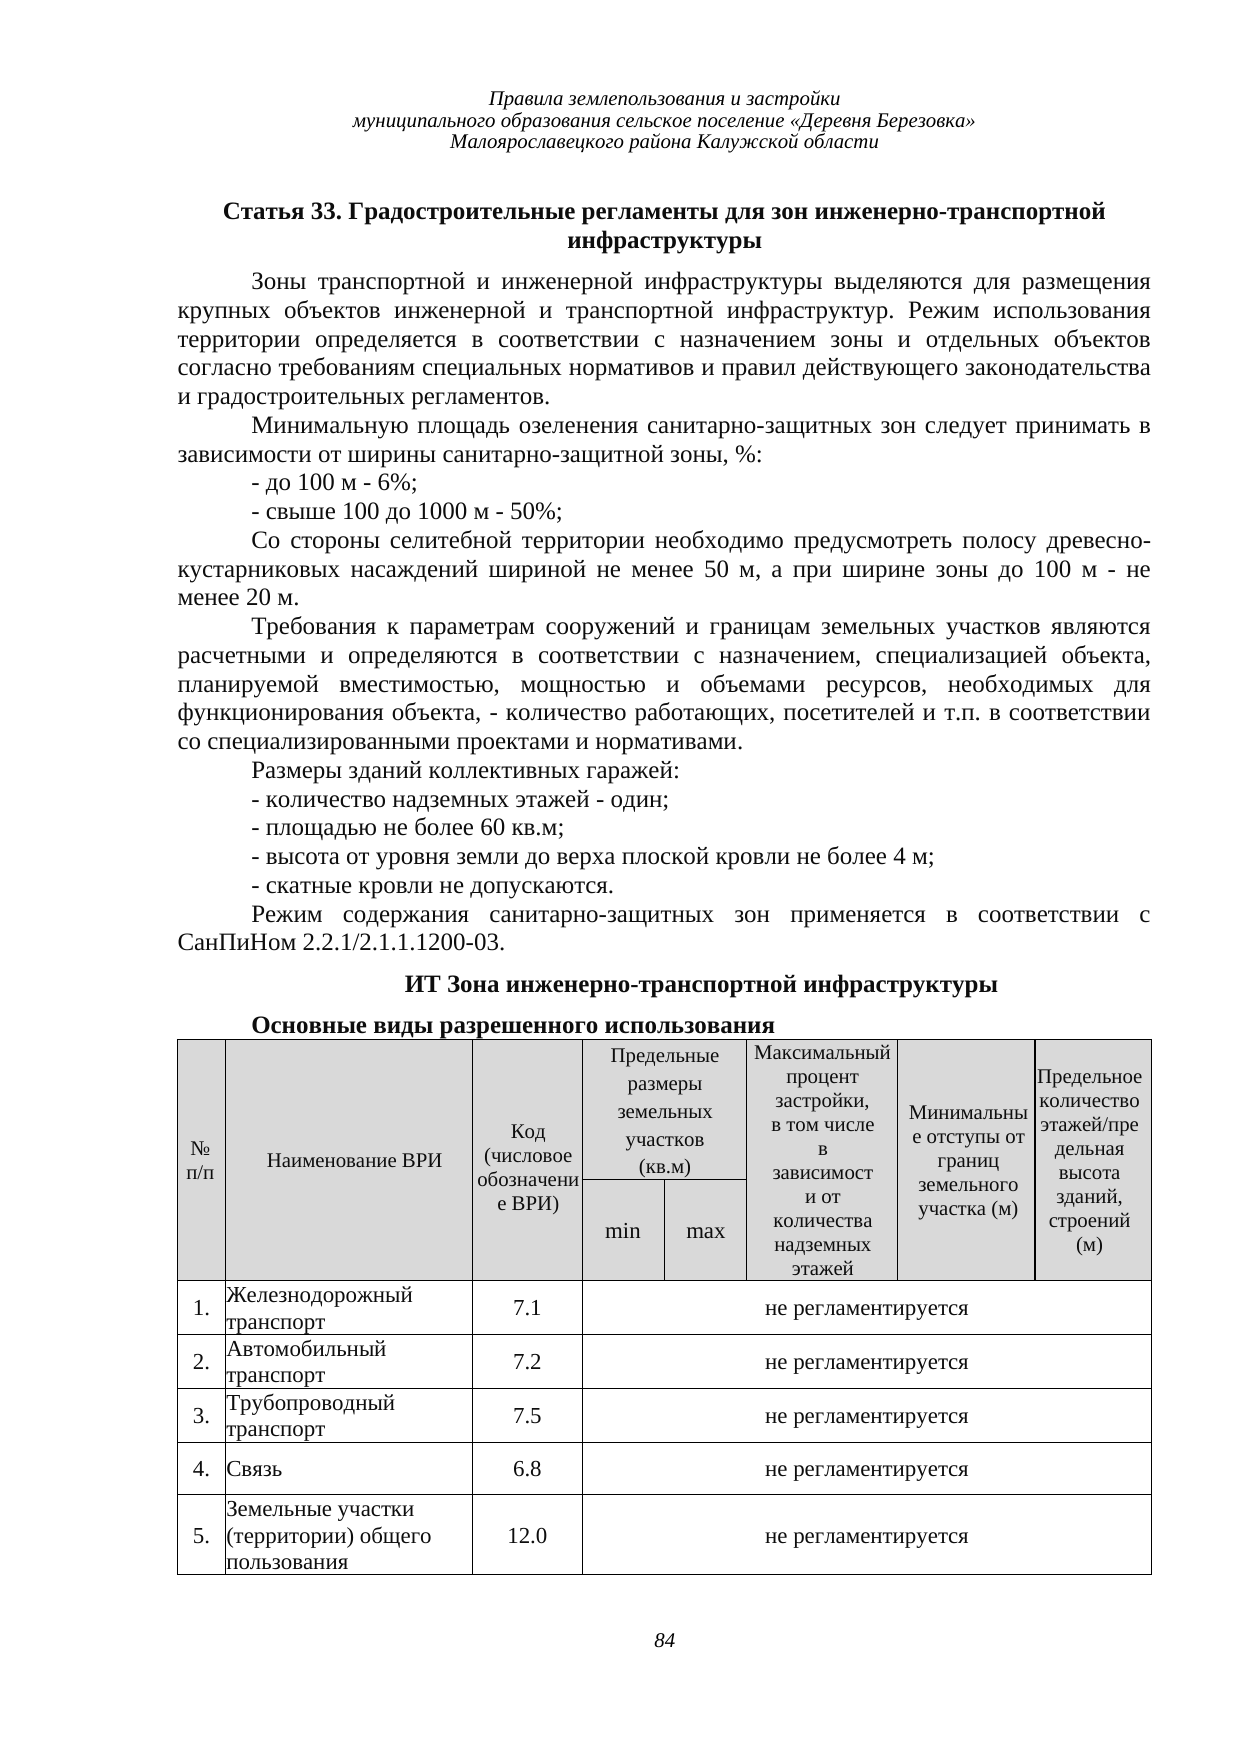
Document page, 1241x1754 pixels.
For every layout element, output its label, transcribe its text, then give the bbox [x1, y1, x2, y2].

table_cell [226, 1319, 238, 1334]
text - количество надземных этажей - один; [177, 784, 1152, 812]
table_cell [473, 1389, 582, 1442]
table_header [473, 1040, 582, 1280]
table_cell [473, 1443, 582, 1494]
text - до 100 м - 6%; [177, 467, 1152, 496]
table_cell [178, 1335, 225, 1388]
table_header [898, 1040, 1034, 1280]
text Зоны транспортной и инженерной инфраструктуры выделяются для размещения крупных объектов инженерной и транспортной инфраструктур. Режим использования территории определяется в соответствии с назначением зоны и отдельных объектов согласно требованиям специальных нормативов и правил действующего законодательства и градостроительных регламентов. [177, 266, 1152, 410]
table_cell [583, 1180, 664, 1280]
text Основные виды разрешенного использования [177, 1010, 1152, 1039]
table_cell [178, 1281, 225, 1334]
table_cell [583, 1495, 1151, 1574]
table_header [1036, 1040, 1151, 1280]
text Минимальную площадь озеленения санитарно-защитных зон следует принимать в зависимости от ширины санитарно-защитной зоны, %: [177, 410, 1152, 467]
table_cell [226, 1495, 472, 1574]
subtitle Статья 33. Градостроительные регламенты для зон инженерно-транспортной инфраструктуры [177, 196, 1152, 254]
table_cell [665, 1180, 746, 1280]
text Со стороны селитебной территории необходимо предусмотреть полосу древесно-кустарниковых насаждений шириной не менее 50 м, а при ширине зоны до 100 м - не менее 20 м. [177, 525, 1152, 611]
text Режим содержания санитарно-защитных зон применяется в соответствии с СанПиНом 2.2.1/2.1.1.1200-03. [177, 899, 1152, 956]
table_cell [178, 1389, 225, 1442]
text - скатные кровли не допускаются. [177, 870, 1152, 899]
text ИТ Зона инженерно-транспортной инфраструктуры [177, 969, 1152, 997]
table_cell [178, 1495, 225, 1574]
text Размеры зданий коллективных гаражей: [177, 755, 1152, 784]
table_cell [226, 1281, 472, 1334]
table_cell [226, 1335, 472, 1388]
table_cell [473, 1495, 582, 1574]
text - свыше 100 до 1000 м - 50%; [177, 496, 1152, 525]
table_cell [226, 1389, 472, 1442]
text - высота от уровня земли до верха плоской кровли не более 4 м; [177, 841, 1152, 870]
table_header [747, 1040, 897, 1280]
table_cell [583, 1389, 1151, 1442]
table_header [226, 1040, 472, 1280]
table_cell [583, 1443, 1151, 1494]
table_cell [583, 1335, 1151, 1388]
text Требования к параметрам сооружений и границам земельных участков являются расчетными и определяются в соответствии с назначением, специализацией объекта, планируемой вместимостью, мощностью и объемами ресурсов, необходимых для функционирования объекта, - количество работающих, посетителей и т.п. в соответствии со специализированными проектами и нормативами. [177, 611, 1152, 755]
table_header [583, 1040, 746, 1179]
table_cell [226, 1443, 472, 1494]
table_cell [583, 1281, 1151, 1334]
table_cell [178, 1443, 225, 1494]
text - площадью не более 60 кв.м; [177, 812, 1152, 841]
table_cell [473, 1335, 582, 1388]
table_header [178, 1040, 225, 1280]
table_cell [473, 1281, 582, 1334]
